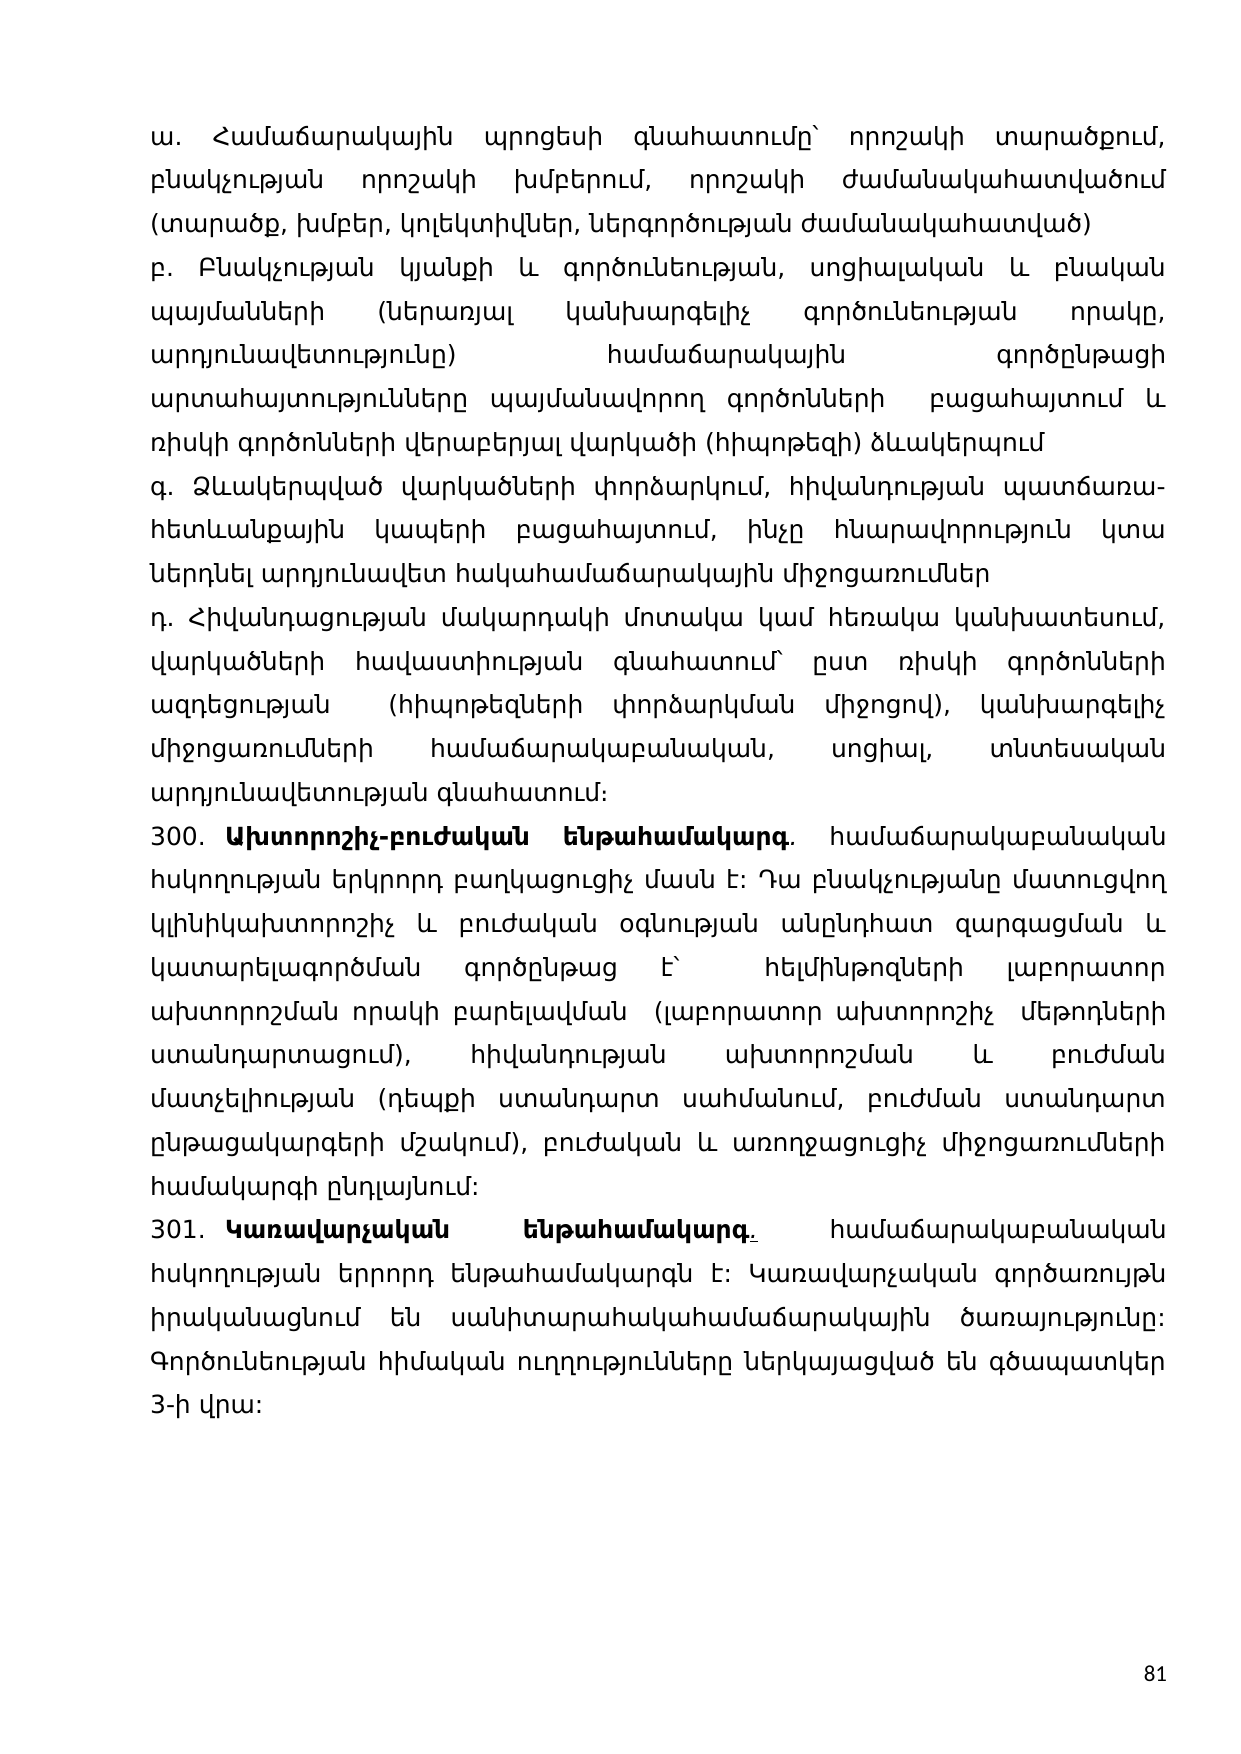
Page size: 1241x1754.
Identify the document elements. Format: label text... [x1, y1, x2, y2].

text բ. Բնակչության կյանքի և գործունեության, սոցիալական և բնական պայմանների (ներառյալ կանխարգելիչ գործունեության որակը, արդյունավետությունը) համաճարակային գործընթացի արտահայտությունները պայմանավորող գործոնների բացահայտում և ռիսկի գործոնների վերաբերյալ վարկածի (հիպոթեզի) ձևակերպում [150, 253, 1167, 457]
text գ. Ձևակերպված վարկածների փորձարկում, հիվանդության պատճառա-հետևանքային կապերի բացահայտում, ինչը հնարավորություն կտա ներդնել արդյունավետ հակահամաճարակային միջոցառումներ [150, 472, 1167, 588]
text դ. Հիվանդացության մակարդակի մոտակա կամ հեռակա կանխատեսում, վարկածների հավաստիության գնահատում՝ ըստ ռիսկի գործոնների ազդեցության (հիպոթեզների փորձարկման միջոցով), կանխարգելիչ միջոցառումների համաճարակաբանական, սոցիալ, տնտեսական արդյունավետության գնահատում։ [150, 603, 1167, 807]
list Ախտորոշիչ-բուժական ենթահամակարգ. համաճարակաբանական հսկողության երկրորդ բաղկացուցիչ մասն է: Դա բնակչությանը մատուցվող կլինիկախտորոշիչ և բուժական օգնության անընդհատ զարգացման և կատարելագործման գործընթաց է՝ հելմինթոզների լաբորատոր ախտորոշման որակի բարելավման (լաբորատոր ախտորոշիչ մեթոդների ստանդարտացում), հիվանդության ախտորոշման և բուժման մատչելիության (դեպքի ստանդարտ սահմանում, բուժման ստանդարտ ընթացակարգերի մշակում), բուժական և առողջացուցիչ միջոցառումների համակարգի ընդլայնում: [150, 822, 1167, 1201]
list Կառավարչական ենթահամակարգ. համաճարակաբանական հսկողության երրորդ ենթահամակարգն է: Կառավարչական գործառույթն իրականացնում են սանիտարահակահամաճարակային ծառայությունը: Գործունեության հիմական ուղղությունները ներկայացված են գծապատկեր 3-ի վրա: [150, 1216, 1167, 1420]
text ա. Համաճարակային պրոցեսի գնահատումը՝ որոշակի տարածքում, բնակչության որոշակի խմբերում, որոշակի ժամանակահատվածում (տարածք, խմբեր, կոլեկտիվներ, ներգործության ժամանակահատված) [150, 122, 1167, 238]
